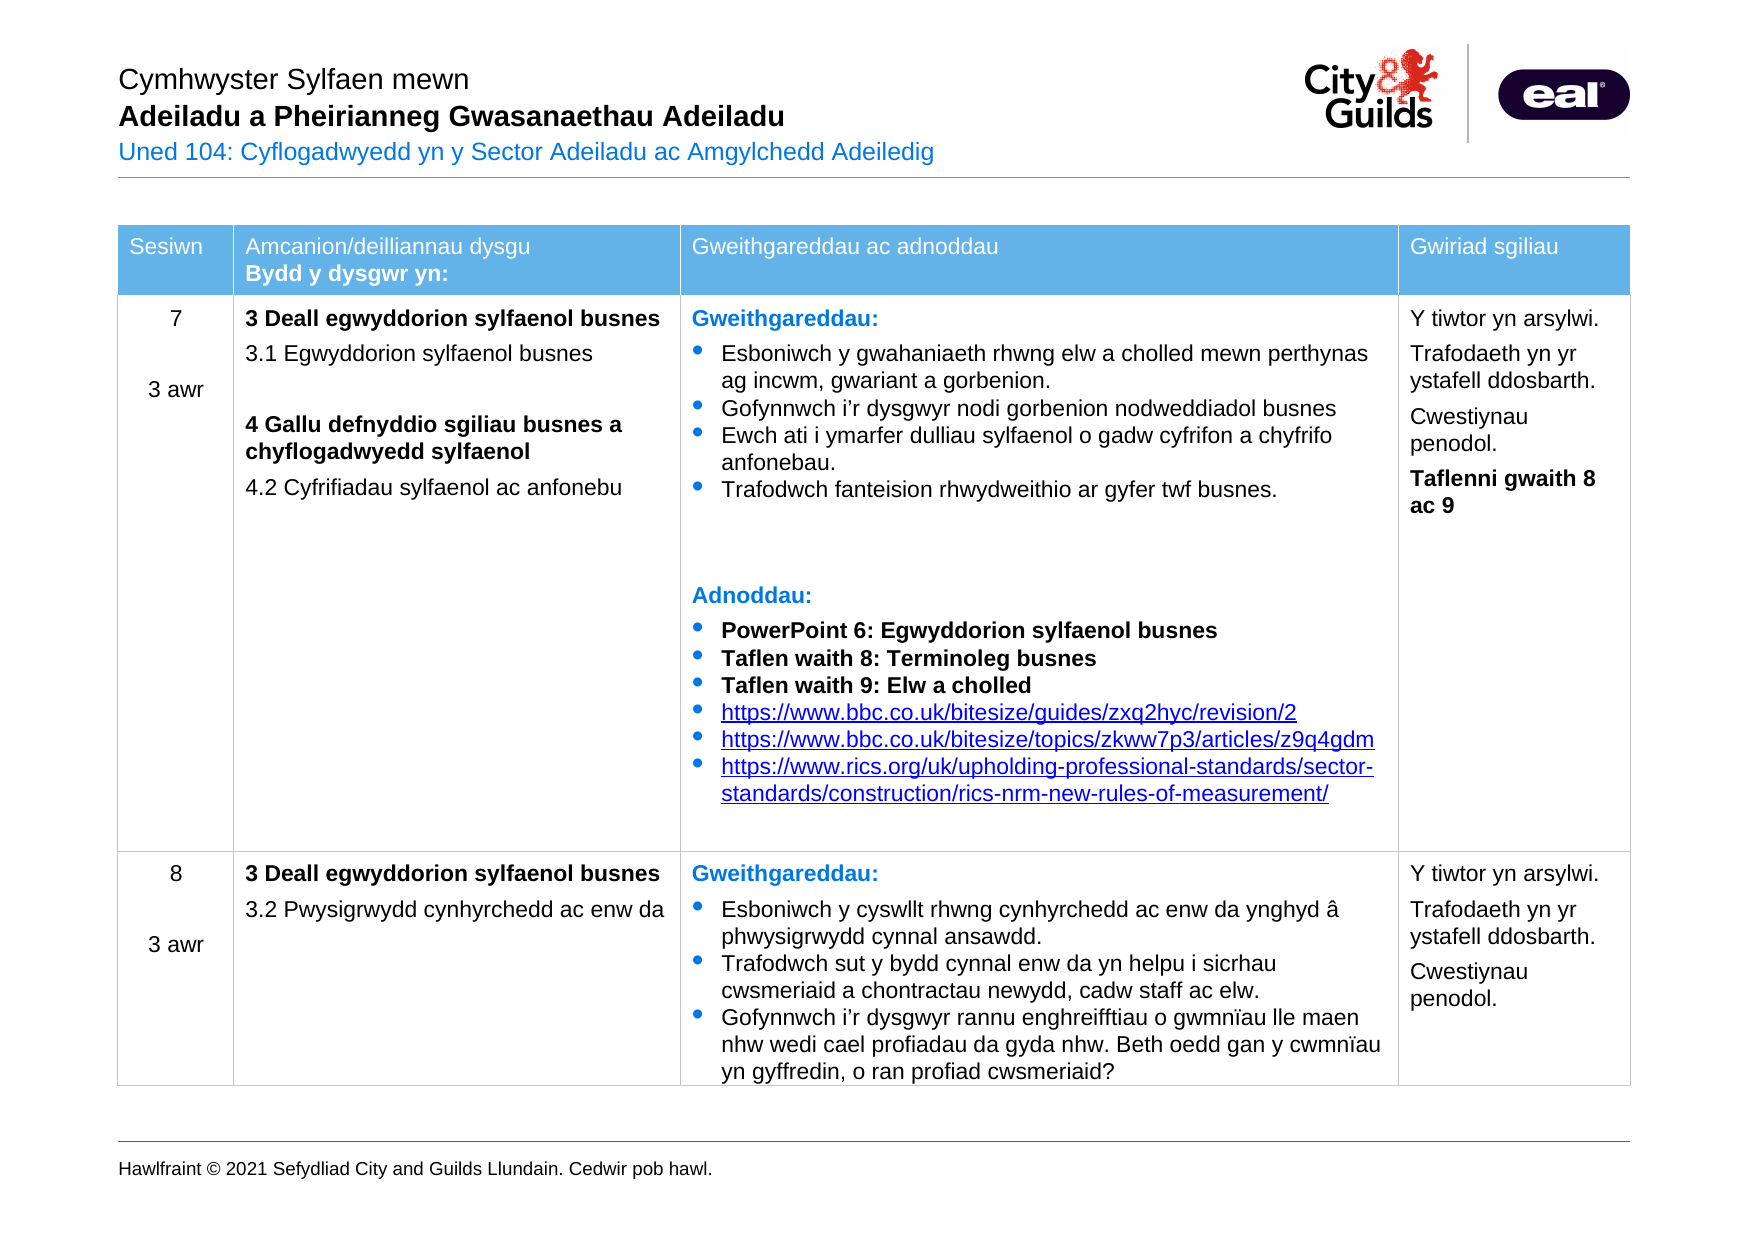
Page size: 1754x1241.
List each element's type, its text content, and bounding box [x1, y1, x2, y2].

table_header Gweithgareddau ac adnoddau [681, 225, 1398, 295]
table_header Sesiwn [118, 225, 233, 295]
table_cell Y tiwtor yn arsylwi. Trafodaeth yn yr ystafell ddosbarth. Cwestiynau penodol. Taflenni gwaith 8 ac 9 [1399, 295, 1630, 851]
table_header Amcanion/deilliannau dysgu Bydd y dysgwr yn: [234, 225, 680, 295]
table_cell 7 3 awr [118, 295, 233, 851]
picture [1305, 44, 1630, 143]
table_cell 3 Deall egwyddorion sylfaenol busnes 3.2 Pwysigrwydd cynhyrchedd ac enw da [234, 852, 680, 1085]
table_cell 8 3 awr [118, 852, 233, 1085]
table_cell 3 Deall egwyddorion sylfaenol busnes 3.1 Egwyddorion sylfaenol busnes 4 Gallu defnyddio sgiliau busnes a chyflogadwyedd sylfaenol 4.2 Cyfrifiadau sylfaenol ac anfonebu [234, 295, 680, 851]
table_cell Y tiwtor yn arsylwi. Trafodaeth yn yr ystafell ddosbarth. Cwestiynau penodol. [1399, 852, 1630, 1085]
table_cell Gweithgareddau: Esboniwch y gwahaniaeth rhwng elw a cholled mewn perthynas ag incwm, gwariant a gorbenion. Gofynnwch i’r dysgwyr nodi gorbenion nodweddiadol busnes Ewch ati i ymarfer dulliau sylfaenol o gadw cyfrifon a chyfrifo anfonebau. Trafodwch fanteision rhwydweithio ar gyfer twf busnes. Adnoddau: PowerPoint 6: Egwyddorion sylfaenol busnes Taflen waith 8: Terminoleg busnes Taflen waith 9: Elw a cholled https://www.bbc.co.uk/bitesize/guides/zxq2hyc/revision/2 https://www.bbc.co.uk/bitesize/topics/zkww7p3/articles/z9q4gdm https://www.rics.org/uk/upholding-professional-standards/sector-standards/construction/rics-nrm-new-rules-of-measurement/ [681, 295, 1398, 851]
table_header Gwiriad sgiliau [1399, 225, 1630, 295]
